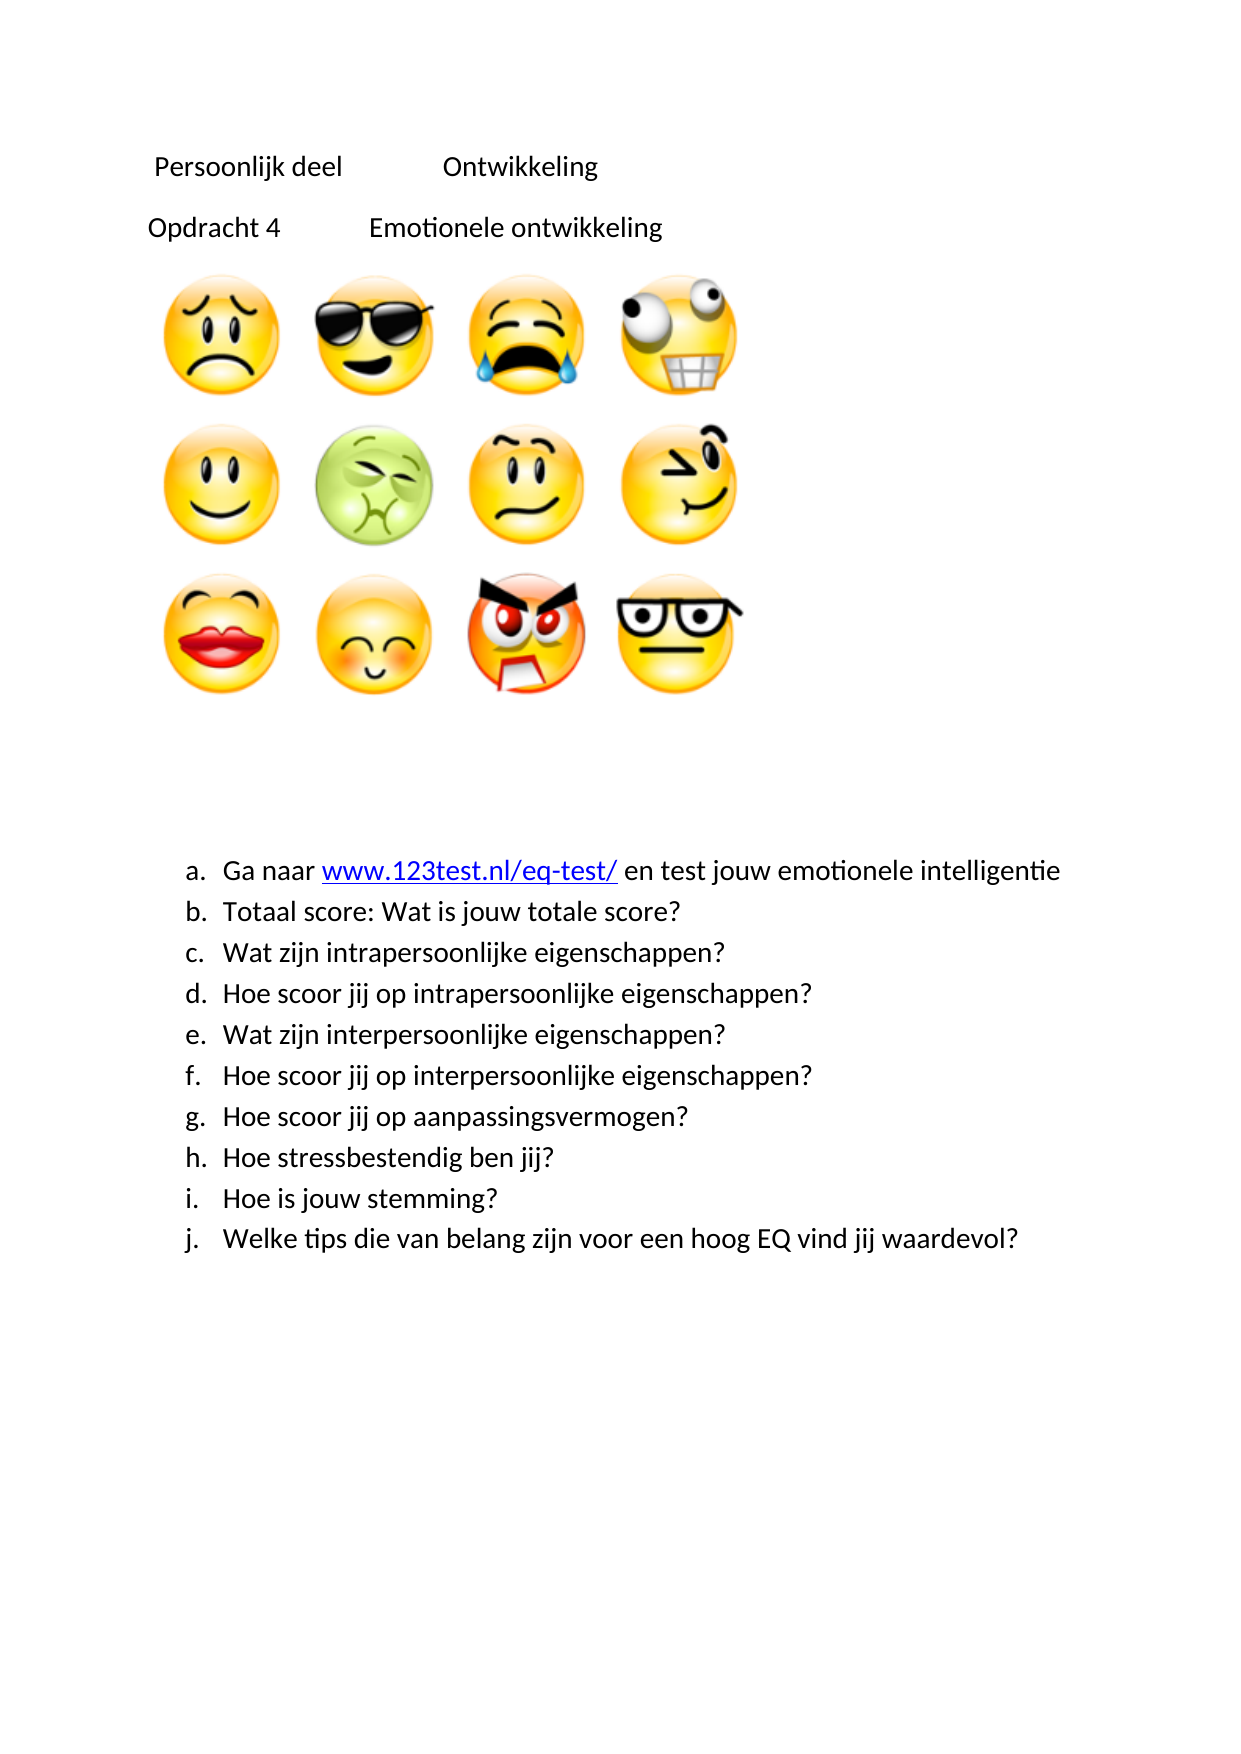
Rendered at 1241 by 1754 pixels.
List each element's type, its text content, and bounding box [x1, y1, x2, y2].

list Hoe stressbestendig ben jij? [185, 1139, 1093, 1174]
picture [147, 271, 753, 704]
text Opdracht 4 Emotionele ontwikkeling [148, 209, 1093, 245]
list Hoe is jouw stemming? [185, 1180, 1093, 1215]
list Hoe scoor jij op aanpassingsvermogen? [185, 1098, 1093, 1133]
list Wat zijn interpersoonlijke eigenschappen? [185, 1016, 1093, 1052]
list Hoe scoor jij op intrapersoonlijke eigenschappen? [185, 975, 1093, 1011]
text Persoonlijk deel Ontwikkeling [148, 148, 1093, 183]
list Totaal score: Wat is jouw totale score? [185, 893, 1093, 929]
list Hoe scoor jij op interpersoonlijke eigenschappen? [185, 1057, 1093, 1092]
list Wat zijn intrapersoonlijke eigenschappen? [185, 934, 1093, 970]
list Welke tips die van belang zijn voor een hoog EQ vind jij waardevol? [185, 1221, 1093, 1256]
list Ga naar www.123test.nl/eq-test/ en test jouw emotionele intelligentie [185, 852, 1093, 888]
